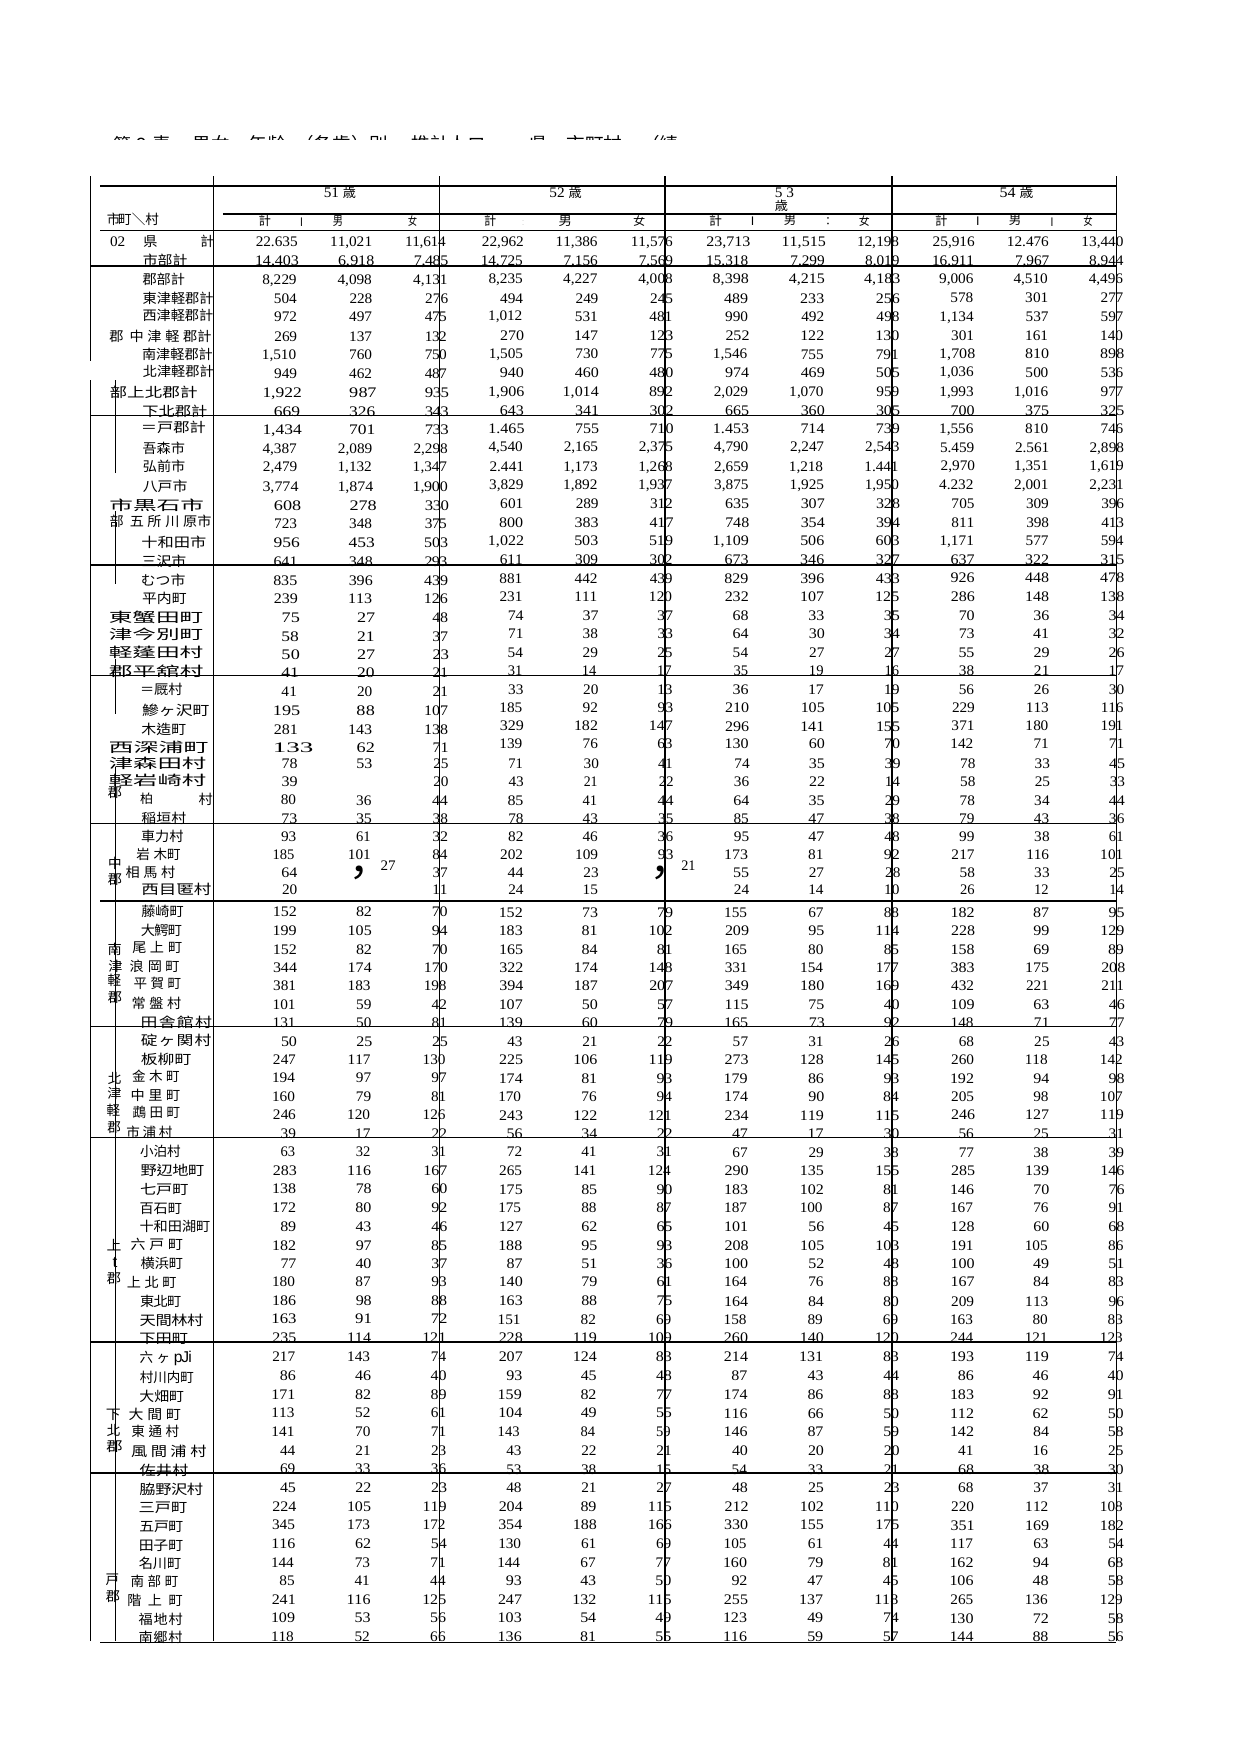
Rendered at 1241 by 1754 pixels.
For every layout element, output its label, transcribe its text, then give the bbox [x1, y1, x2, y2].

text ，27 ，21 [337, 827, 1240, 899]
